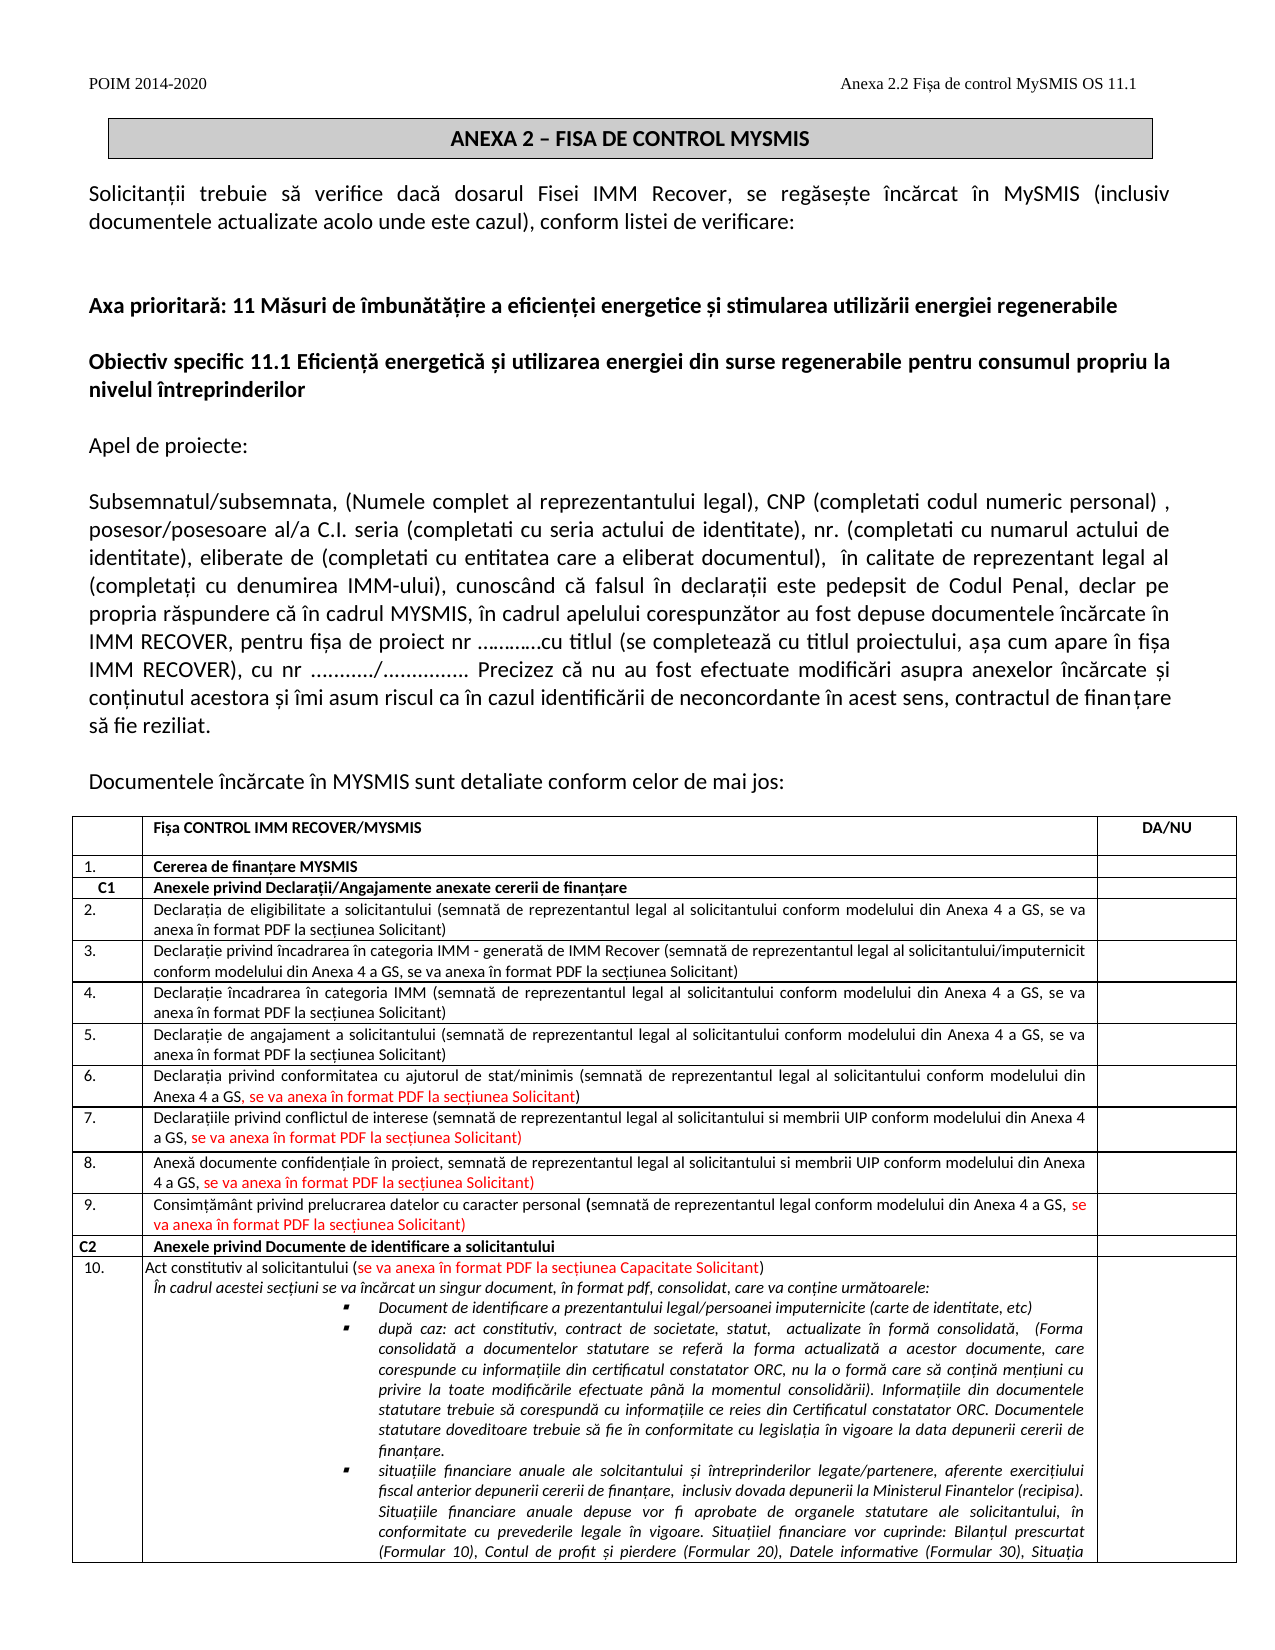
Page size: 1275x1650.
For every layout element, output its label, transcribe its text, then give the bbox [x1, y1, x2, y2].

table_cell [73, 1066, 142, 1106]
table_cell [73, 1153, 142, 1193]
text Obiectiv specific 11.1 Eficiență energetică și utilizarea energiei din surse regenerabile pentru consumul propriu la nivelul întreprinderilor [89, 347, 1172, 403]
table_cell Declarația privind conformitatea cu ajutorul de stat/minimis (semnată de reprezentantul legal al solicitantului conform modelului din Anexa 4 a GS, se va anexa în format PDF la secţiunea Solicitant) [143, 1066, 1097, 1106]
table_cell Anexele privind Declaraţii/Angajamente anexate cererii de finanțare [143, 878, 1097, 898]
table_cell Anexele privind Documente de identificare a solicitantului [143, 1236, 1097, 1256]
table_cell [1098, 941, 1236, 981]
table_header ANEXA 2 – FISA DE CONTROL MYSMIS [109, 119, 1152, 158]
table_cell [1098, 1194, 1236, 1235]
table_cell Declarațiile privind conflictul de interese (semnată de reprezentantul legal al solicitantului si membrii UIP conform modelului din Anexa 4 a GS, se va anexa în format PDF la secţiunea Solicitant) [143, 1108, 1097, 1151]
table_cell [1098, 983, 1236, 1023]
table_cell [73, 1194, 142, 1235]
table_cell [73, 941, 142, 981]
text Solicitanţii trebuie să verifice dacă dosarul Fisei IMM Recover, se regăsește încărcat în MySMIS (inclusiv documentele actualizate acolo unde este cazul), conform listei de verificare: [89, 179, 1172, 235]
table_cell Declaraţie încadrarea în categoria IMM (semnată de reprezentantul legal al solicitantului conform modelului din Anexa 4 a GS, se va anexa în format PDF la secţiunea Solicitant) [143, 983, 1097, 1023]
table_cell [1098, 1153, 1236, 1193]
table_cell Cererea de finanțare MYSMIS [143, 856, 1097, 877]
table_cell Declaraţia de eligibilitate a solicitantului (semnată de reprezentantul legal al solicitantului conform modelului din Anexa 4 a GS, se va anexa în format PDF la secţiunea Solicitant) [143, 899, 1097, 940]
table_header Fișa CONTROL IMM RECOVER/MYSMIS [143, 817, 1097, 855]
text Apel de proiecte: [89, 431, 1172, 459]
table_cell [1098, 1066, 1236, 1106]
table_cell [1098, 1108, 1236, 1151]
table_cell [73, 1257, 142, 1562]
table_cell C1 [73, 878, 142, 898]
text Axa prioritară: 11 Măsuri de îmbunătățire a eficienței energetice și stimularea utilizării energiei regenerabile [89, 291, 1172, 319]
table_cell Consimțământ privind prelucrarea datelor cu caracter personal (semnată de reprezentantul legal conform modelului din Anexa 4 a GS, se va anexa în format PDF la secţiunea Solicitant) [143, 1194, 1097, 1235]
table_cell [1098, 878, 1236, 898]
table_header DA/NU [1098, 817, 1236, 855]
table_header [73, 817, 142, 855]
text Subsemnatul/subsemnata, (Numele complet al reprezentantului legal), CNP (completati codul numeric personal) , posesor/posesoare al/a C.I. seria (completati cu seria actului de identitate), nr. (completati cu numarul actului de identitate), eliberate de (completati cu entitatea care a eliberat documentul), în calitate de reprezentant legal al (completaţi cu denumirea IMM-ului), cunoscând că falsul în declaraţii este pedepsit de Codul Penal, declar pe propria răspundere că în cadrul MYSMIS, în cadrul apelului corespunzător au fost depuse documentele încărcate în IMM RECOVER, pentru fișa de proiect nr …………cu titlul (se completează cu titlul proiectului, aşa cum apare în fișa IMM RECOVER), cu nr .........../............... Precizez că nu au fost efectuate modificări asupra anexelor încărcate și conținutul acestora și îmi asum riscul ca în cazul identificării de neconcordante în acest sens, contractul de finanțare să fie reziliat. [89, 487, 1172, 739]
table_cell [73, 1024, 142, 1065]
table_cell C2 [73, 1236, 142, 1256]
table_cell [1098, 1257, 1236, 1562]
text Documentele încărcate în MYSMIS sunt detaliate conform celor de mai jos: [89, 767, 1172, 796]
table_cell [1098, 856, 1236, 877]
table_cell [73, 1108, 142, 1151]
table_cell [1098, 1236, 1236, 1256]
table_cell [73, 856, 142, 877]
table_cell [1098, 899, 1236, 940]
table_cell Declaraţie de angajament a solicitantului (semnată de reprezentantul legal al solicitantului conform modelului din Anexa 4 a GS, se va anexa în format PDF la secţiunea Solicitant) [143, 1024, 1097, 1065]
table_cell [73, 899, 142, 940]
table_cell Anexă documente confidențiale în proiect, semnată de reprezentantul legal al solicitantului si membrii UIP conform modelului din Anexa 4 a GS, se va anexa în format PDF la secţiunea Solicitant) [143, 1153, 1097, 1193]
table_cell [1098, 1024, 1236, 1065]
table_cell Declarație privind încadrarea în categoria IMM - generată de IMM Recover (semnată de reprezentantul legal al solicitantului/imputernicit conform modelului din Anexa 4 a GS, se va anexa în format PDF la secţiunea Solicitant) [143, 941, 1097, 981]
table_cell [73, 983, 142, 1023]
